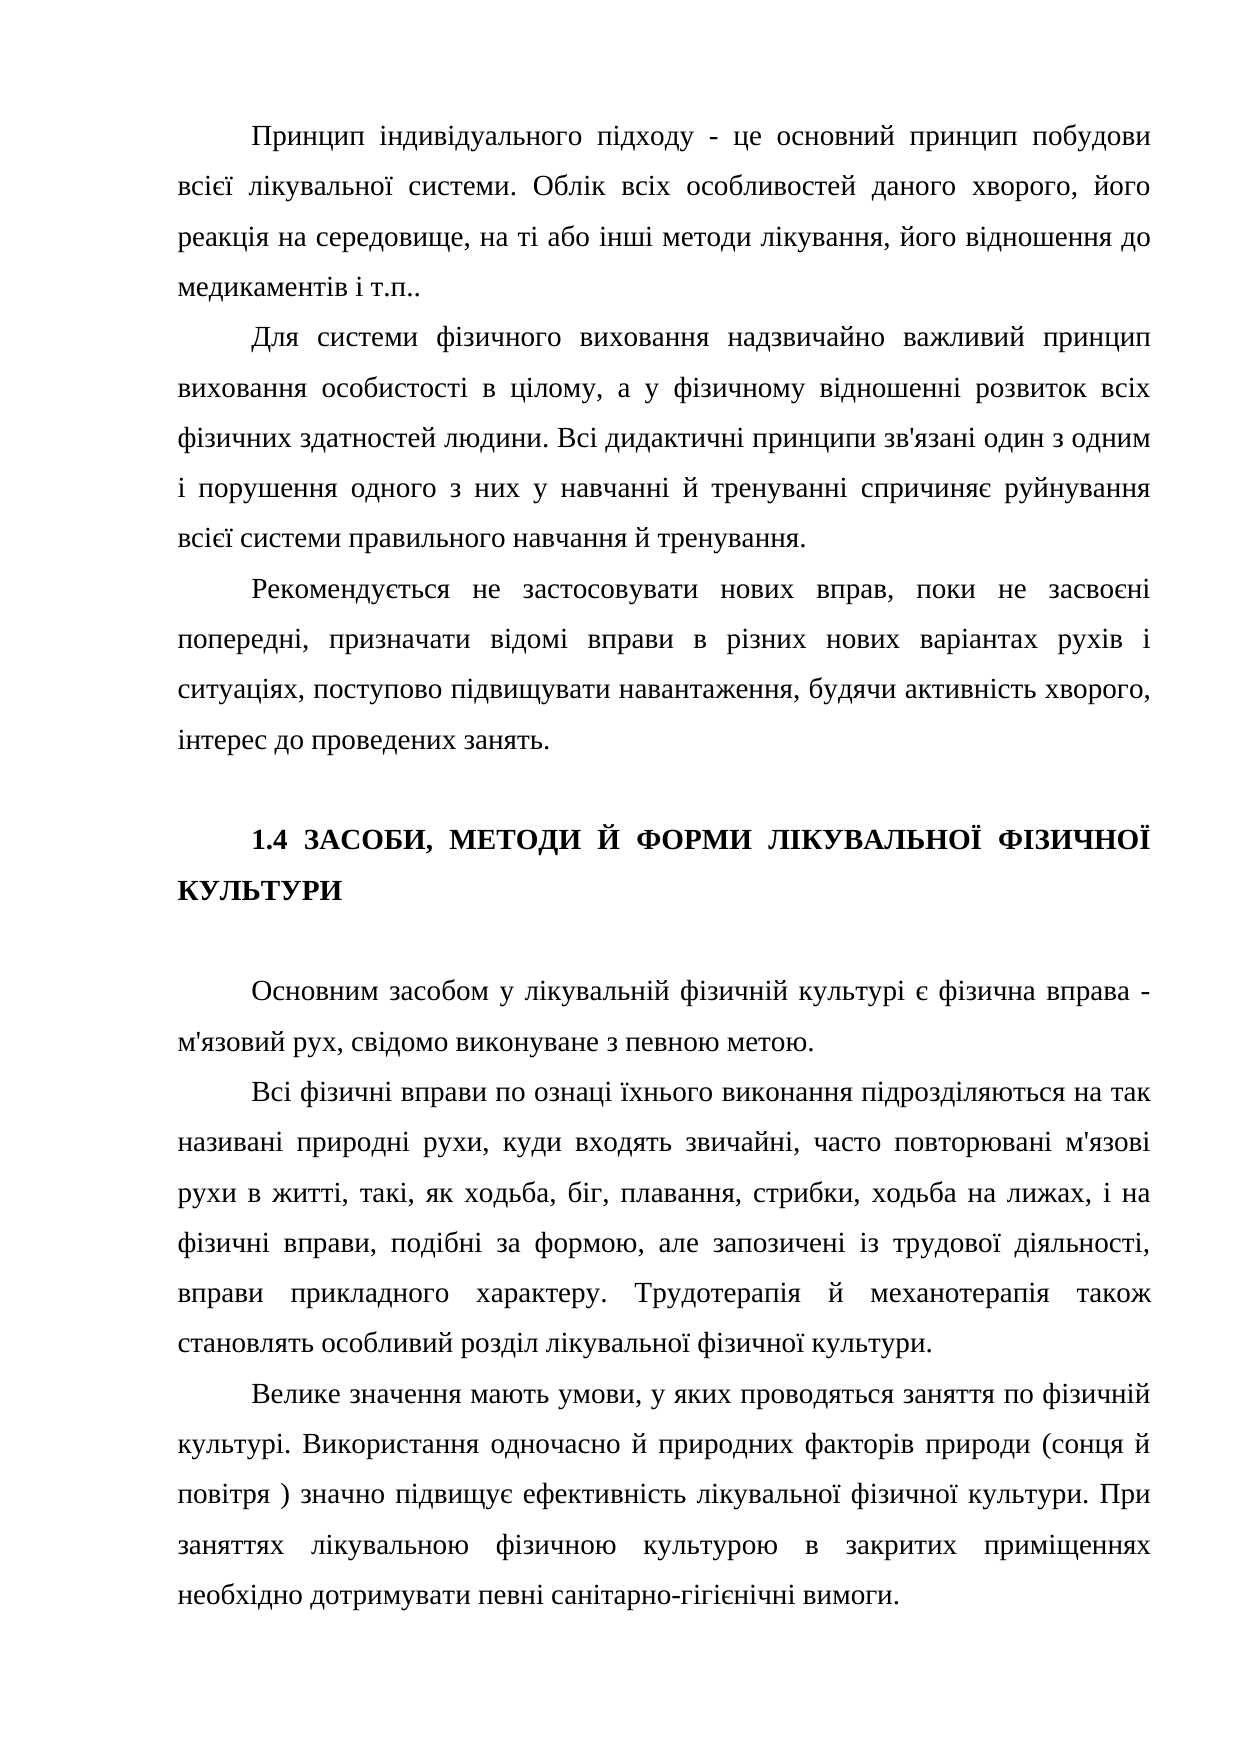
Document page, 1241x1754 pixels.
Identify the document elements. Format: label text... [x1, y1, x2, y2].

text Основним засобом у лікувальній фізичній культурі є фізична вправа - м'язовий рух, свідомо виконуване з певною метою. [177, 973, 1152, 1057]
text Рекомендується не застосовувати нових вправ, поки не засвоєні попередні, призначати відомі вправи в різних нових варіантах рухів і ситуаціях, поступово підвищувати навантаження, будячи активність хворого, інтерес до проведених занять. [177, 571, 1152, 755]
text 1.4 ЗАСОБИ, МЕТОДИ Й ФОРМИ ЛІКУВАЛЬНОЇ ФІЗИЧНОЇ КУЛЬТУРИ [177, 822, 1152, 906]
text Принцип індивідуального підходу - це основний принцип побудови всієї лікувальної системи. Облік всіх особливостей даного хворого, його реакція на середовище, на ті або інші методи лікування, його відношення до медикаментів і т.п.. [177, 118, 1152, 303]
text Для системи фізичного виховання надзвичайно важливий принцип виховання особистості в цілому, а у фізичному відношенні розвиток всіх фізичних здатностей людини. Всі дидактичні принципи зв'язані один з одним і порушення одного з них у навчанні й тренуванні спричиняє руйнування всієї системи правильного навчання й тренування. [177, 319, 1152, 554]
text Всі фізичні вправи по ознаці їхнього виконання підрозділяються на так називані природні рухи, куди входять звичайні, часто повторювані м'язові рухи в житті, такі, як ходьба, біг, плавання, стрибки, ходьба на лижах, і на фізичні вправи, подібні за формою, але запозичені із трудової діяльності, вправи прикладного характеру. Трудотерапія й механотерапія також становлять особливий розділ лікувальної фізичної культури. [177, 1074, 1152, 1359]
text Велике значення мають умови, у яких проводяться заняття по фізичній культурі. Використання одночасно й природних факторів природи (сонця й повітря ) значно підвищує ефективність лікувальної фізичної культури. При заняттях лікувальною фізичною культурою в закритих приміщеннях необхідно дотримувати певні санітарно-гігієнічні вимоги. [177, 1376, 1152, 1611]
